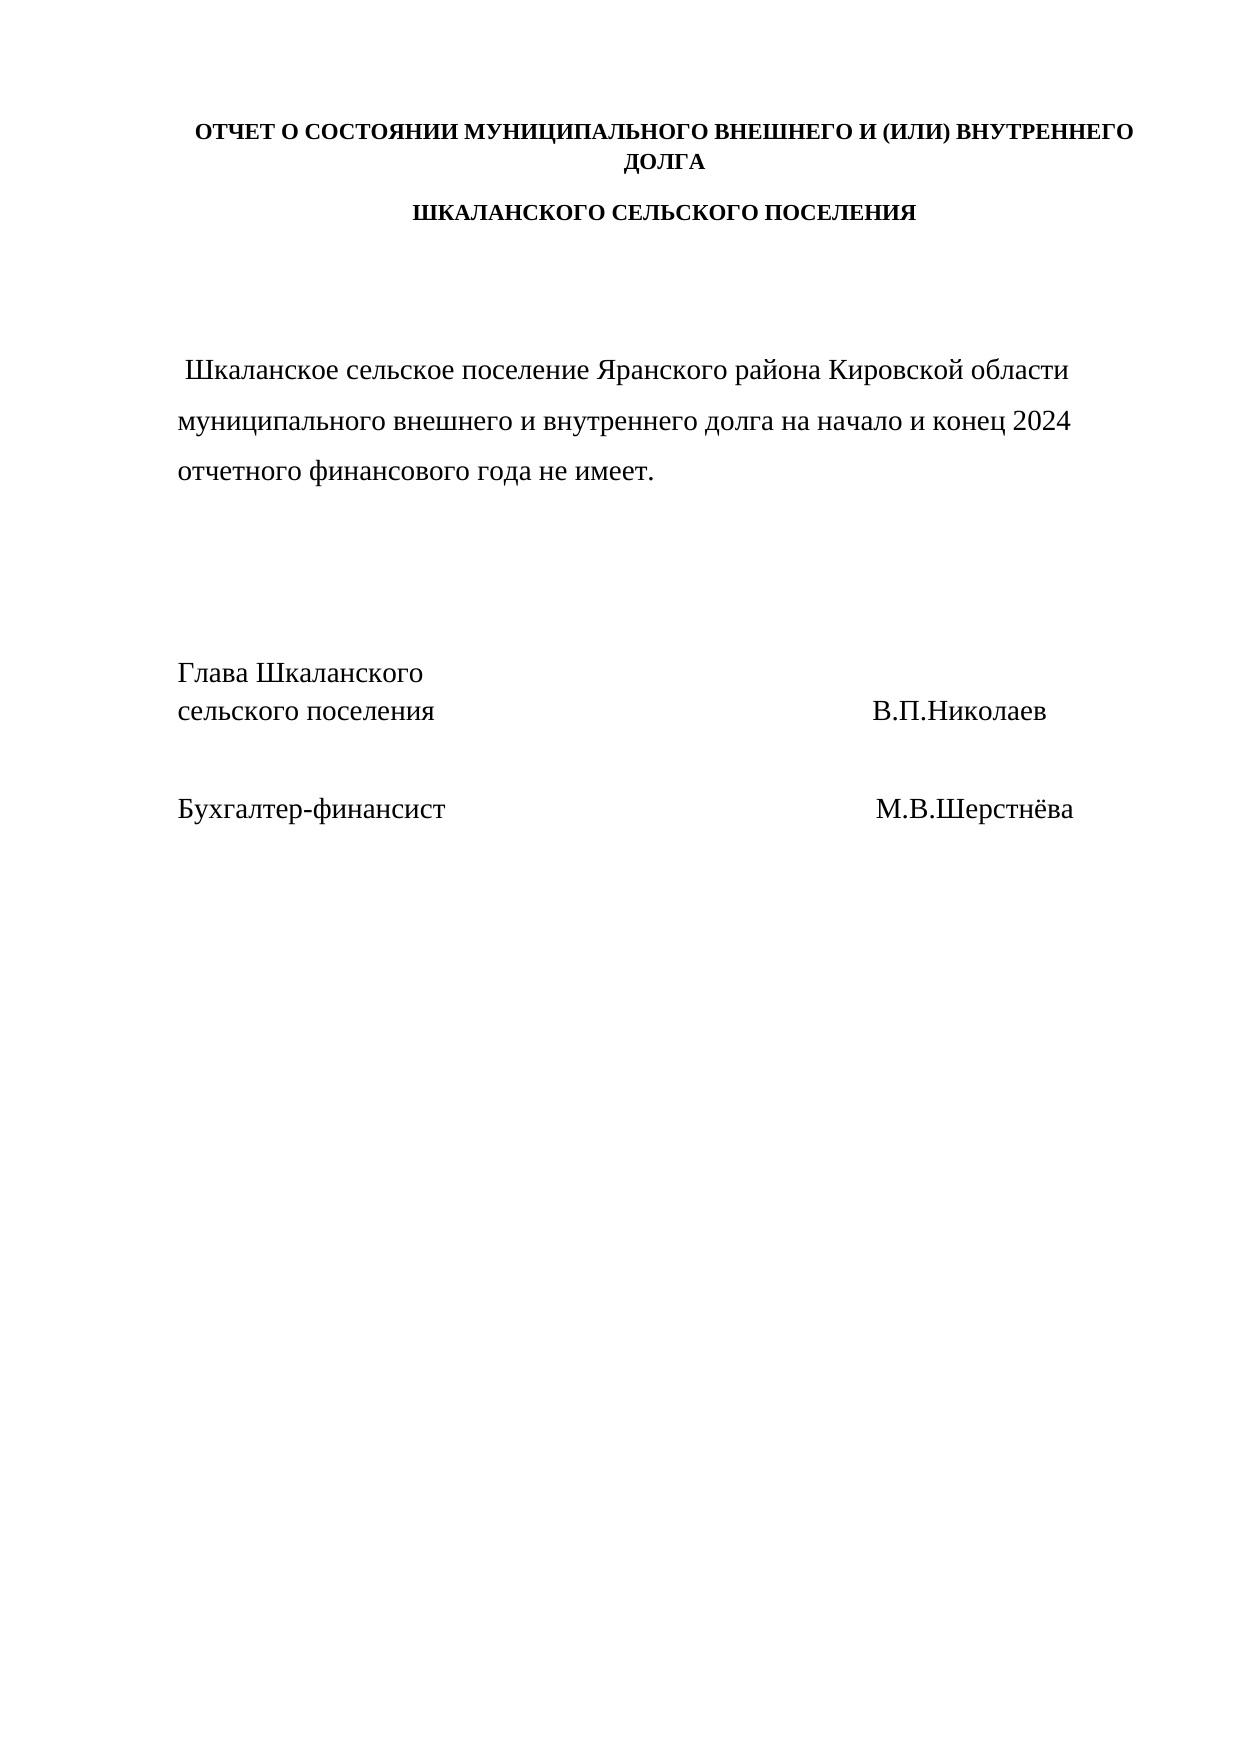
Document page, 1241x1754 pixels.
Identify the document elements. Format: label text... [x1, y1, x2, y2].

text Бухгалтер-финансист М.В.Шерстнёва [177, 791, 1152, 825]
text ШКАЛАНСКОГО СЕЛЬСКОГО ПОСЕЛЕНИЯ [177, 199, 1152, 226]
text сельского поселения В.П.Николаев [177, 693, 1152, 727]
text Глава Шкаланского [177, 655, 1152, 688]
text ОТЧЕТ О СОСТОЯНИИ МУНИЦИПАЛЬНОГО ВНЕШНЕГО И (ИЛИ) ВНУТРЕННЕГО ДОЛГА [177, 118, 1152, 175]
text Шкаланское сельское поселение Яранского района Кировской области муниципального внешнего и внутреннего долга на начало и конец 2024 отчетного финансового года не имеет. [177, 352, 1152, 487]
